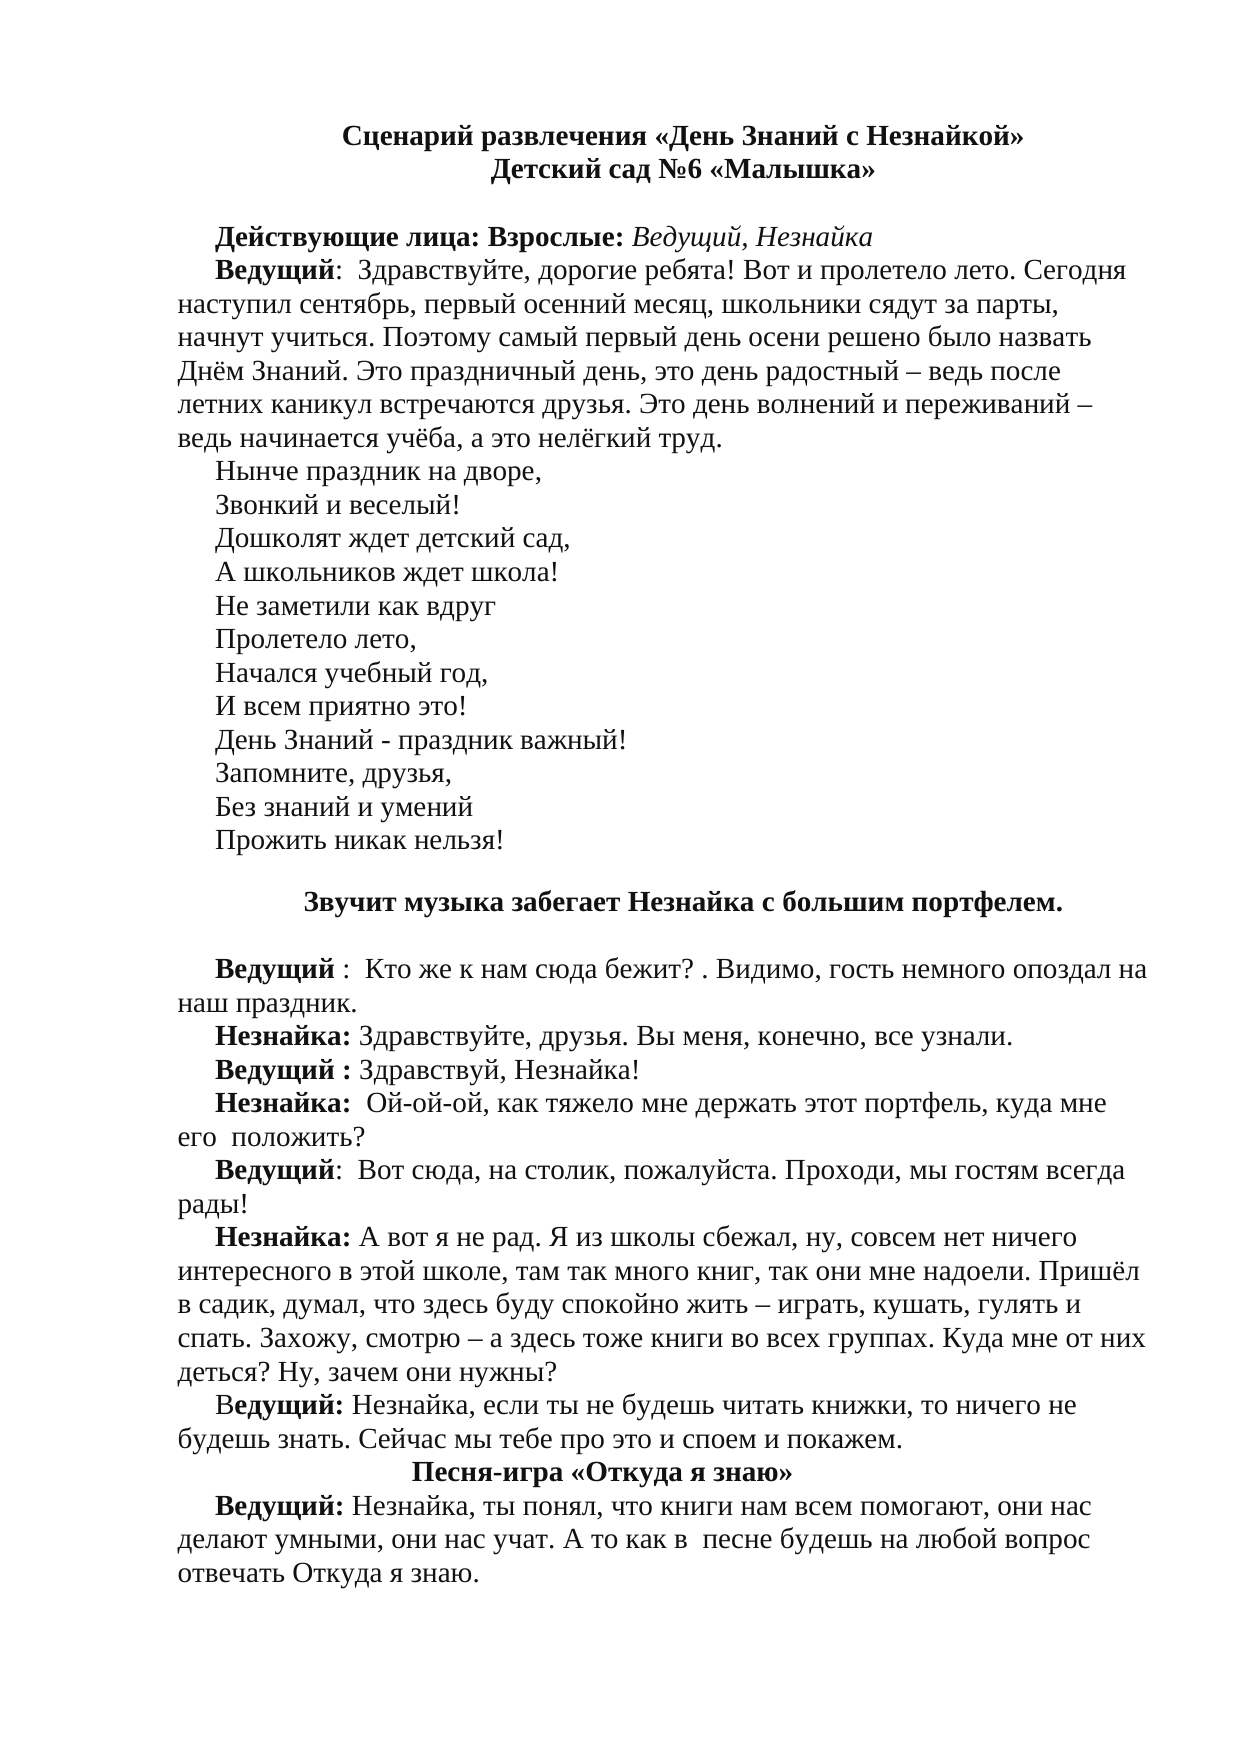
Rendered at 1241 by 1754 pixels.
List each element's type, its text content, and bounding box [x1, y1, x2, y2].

text Действующие лица: Взрослые: Ведущий, Незнайка [177, 219, 1152, 252]
text Без знаний и умений [177, 789, 1152, 822]
text Звучит музыка забегает Незнайка с большим портфелем. [177, 884, 1152, 918]
text Незнайка: Ой-ой-ой, как тяжело мне держать этот портфель, куда мне его положить? [177, 1085, 1152, 1152]
text А школьников ждет школа! [177, 554, 1152, 588]
text И всем приятно это! [177, 688, 1152, 722]
text Сценарий развлечения «День Знаний с Незнайкой» [177, 118, 1152, 152]
text Начался учебный год, [177, 655, 1152, 688]
text Ведущий: Незнайка, ты понял, что книги нам всем помогают, они нас делают умными, они нас учат. А то как в песне будешь на любой вопрос отвечать Откуда я знаю. [177, 1488, 1152, 1588]
text Нынче праздник на дворе, [177, 453, 1152, 487]
text Прожить никак нельзя! [177, 822, 1152, 856]
text Ведущий: Незнайка, если ты не будешь читать книжки, то ничего не будешь знать. Сейчас мы тебе про это и споем и покажем. [177, 1387, 1152, 1454]
text Ведущий : Кто же к нам сюда бежит? . Видимо, гость немного опоздал на наш праздник. [177, 951, 1152, 1018]
text Незнайка: А вот я не рад. Я из школы сбежал, ну, совсем нет ничего интересного в этой школе, там так много книг, так они мне надоели. Пришёл в садик, думал, что здесь буду спокойно жить – играть, кушать, гулять и спать. Захожу, смотрю – а здесь тоже книги во всех группах. Куда мне от них деться? Ну, зачем они нужны? [177, 1219, 1152, 1387]
text День Знаний - праздник важный! [177, 722, 1152, 755]
text Ведущий: Вот сюда, на столик, пожалуйста. Проходи, мы гостям всегда рады! [177, 1152, 1152, 1219]
text Песня-игра «Откуда я знаю» [177, 1454, 1152, 1488]
text Ведущий: Здравствуйте, дорогие ребята! Вот и пролетело лето. Сегодня наступил сентябрь, первый осенний месяц, школьники сядут за парты, начнут учиться. Поэтому самый первый день осени решено было назвать Днём Знаний. Это праздничный день, это день радостный – ведь после летних каникул встречаются друзья. Это день волнений и переживаний – ведь начинается учёба, а это нелёгкий труд. [177, 252, 1152, 453]
text Ведущий : Здравствуй, Незнайка! [177, 1052, 1152, 1085]
text Дошколят ждет детский сад, [177, 521, 1152, 554]
text Незнайка: Здравствуйте, друзья. Вы меня, конечно, все узнали. [177, 1018, 1152, 1052]
text Не заметили как вдруг [177, 588, 1152, 621]
text Пролетело лето, [177, 621, 1152, 655]
text Запомните, друзья, [177, 755, 1152, 789]
text Детский сад №6 «Малышка» [177, 152, 1152, 185]
text Звонкий и веселый! [177, 487, 1152, 521]
